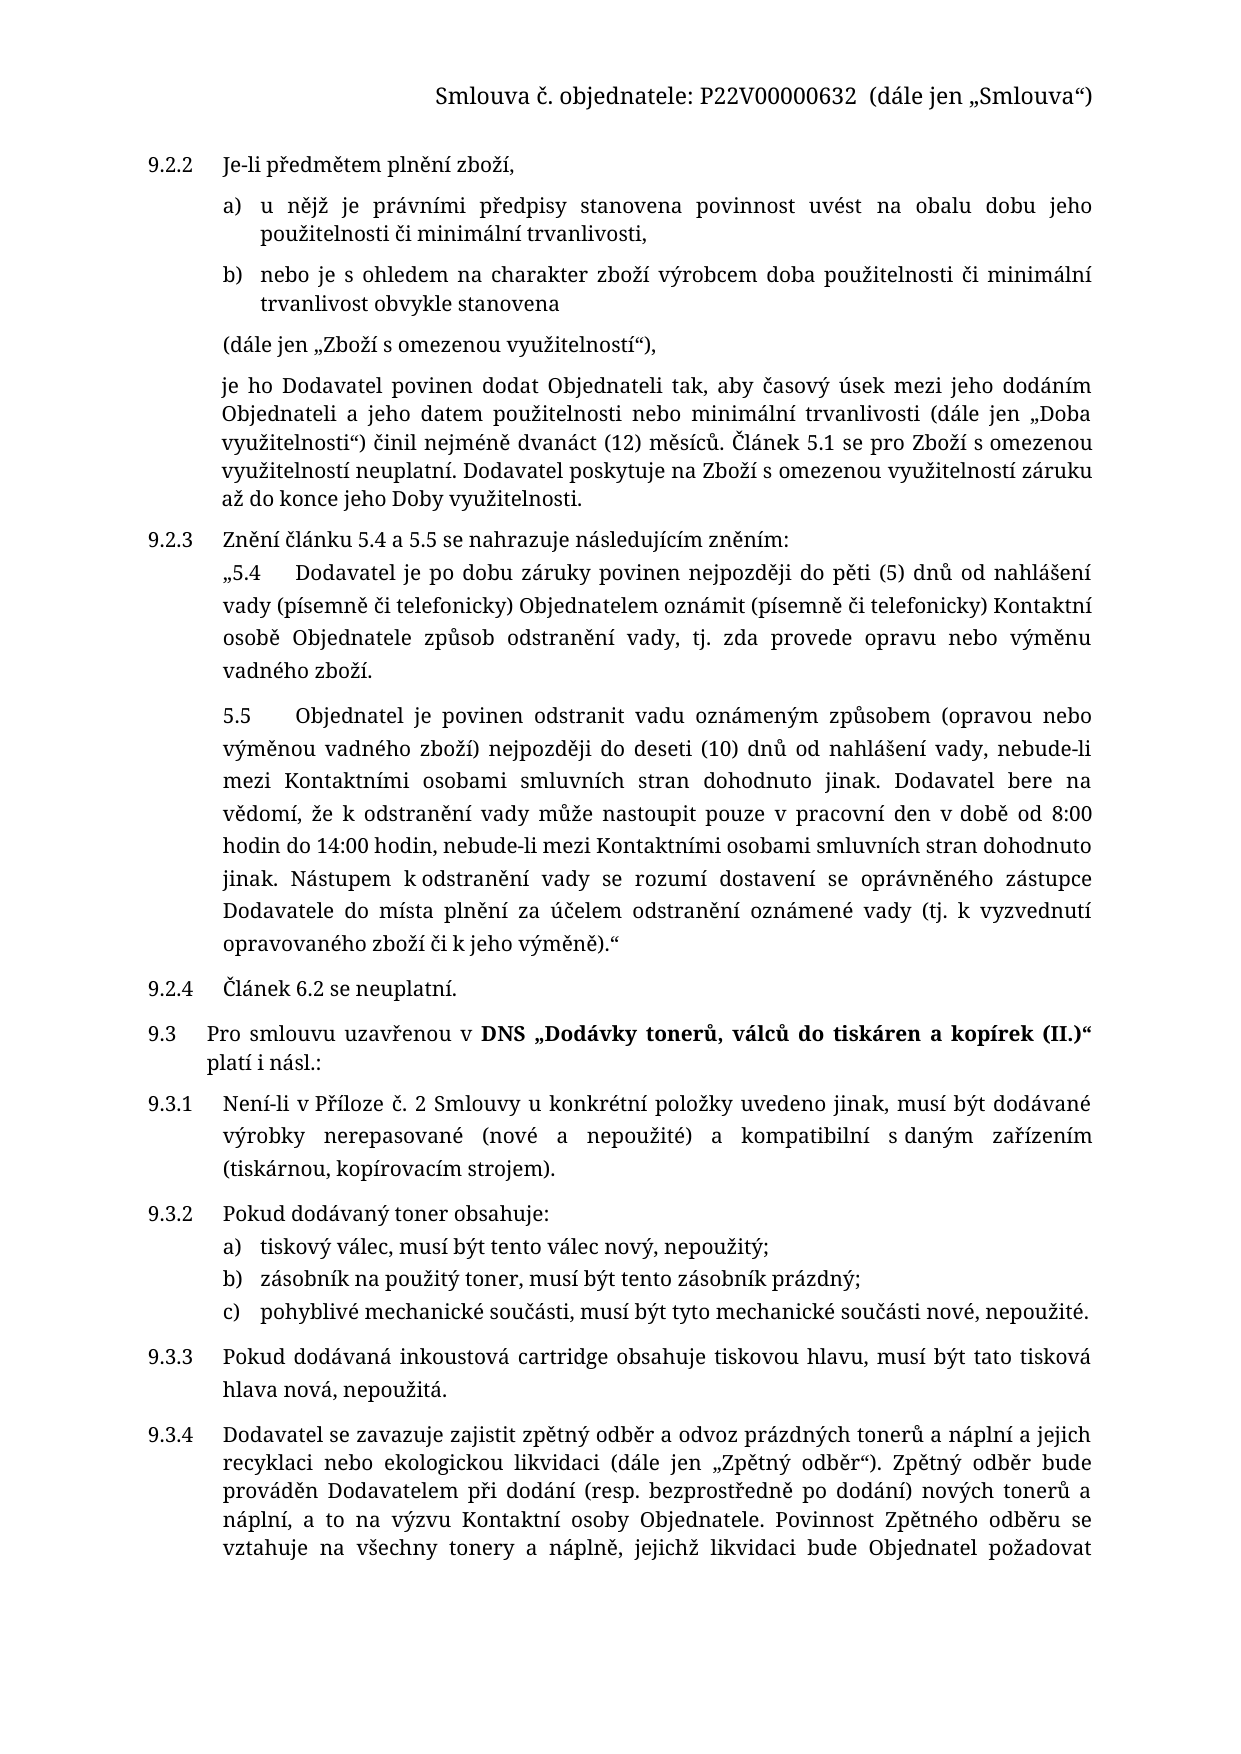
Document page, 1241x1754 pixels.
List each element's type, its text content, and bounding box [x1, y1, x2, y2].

text (dále jen „Zboží s omezenou využitelností“), [223, 330, 1093, 358]
list 5.5 Objednatel je povinen odstranit vadu oznámeným způsobem (opravou nebo výměnou vadného zboží) nejpozději do deseti (10) dnů od nahlášení vady, nebude-li mezi Kontaktními osobami smluvních stran dohodnuto jinak. Dodavatel bere na vědomí, že k odstranění vady může nastoupit pouze v pracovní den v době od 8:00 hodin do 14:00 hodin, nebude-li mezi Kontaktními osobami smluvních stran dohodnuto jinak. Nástupem k odstranění vady se rozumí dostavení se oprávněného zástupce Dodavatele do místa plnění za účelem odstranění oznámené vady (tj. k vyzvednutí opravovaného zboží či k jeho výměně).“ [223, 701, 1093, 958]
list Je-li předmětem plnění zboží, [148, 150, 1093, 179]
list Není-li v Příloze č. 2 Smlouvy u konkrétní položky uvedeno jinak, musí být dodávané výrobky nerepasované (nové a nepoužité) a kompatibilní s daným zařízením (tiskárnou, kopírovacím strojem). [148, 1089, 1093, 1182]
list Pro smlouvu uzavřenou v DNS „Dodávky tonerů, válců do tiskáren a kopírek (II.)“ platí i násl.: [148, 1019, 1093, 1076]
list pohyblivé mechanické součásti, musí být tyto mechanické součásti nové, nepoužité. [223, 1297, 1093, 1325]
list Článek 6.2 se neuplatní. [148, 974, 1093, 1003]
list tiskový válec, musí být tento válec nový, nepoužitý; [223, 1232, 1093, 1260]
list Pokud dodávaný toner obsahuje: [148, 1199, 1093, 1228]
list u nějž je právními předpisy stanovena povinnost uvést na obalu dobu jeho použitelnosti či minimální trvanlivosti, [223, 191, 1093, 248]
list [148, 1420, 1093, 1562]
text je ho Dodavatel povinen dodat Objednateli tak, aby časový úsek mezi jeho dodáním Objednateli a jeho datem použitelnosti nebo minimální trvanlivosti (dále jen „Doba využitelnosti“) činil nejméně dvanáct (12) měsíců. Článek 5.1 se pro Zboží s omezenou využitelností neuplatní. Dodavatel poskytuje na Zboží s omezenou využitelností záruku až do konce jeho Doby využitelnosti. [221, 371, 1093, 513]
list zásobník na použitý toner, musí být tento zásobník prázdný; [223, 1264, 1093, 1293]
list nebo je s ohledem na charakter zboží výrobcem doba použitelnosti či minimální trvanlivost obvykle stanovena [223, 261, 1093, 317]
list Znění článku 5.4 a 5.5 se nahrazuje následujícím zněním: [148, 526, 1093, 554]
list Pokud dodávaná inkoustová cartridge obsahuje tiskovou hlavu, musí být tato tisková hlava nová, nepoužitá. [148, 1342, 1093, 1403]
list „5.4 Dodavatel je po dobu záruky povinen nejpozději do pěti (5) dnů od nahlášení vady (písemně či telefonicky) Objednatelem oznámit (písemně či telefonicky) Kontaktní osobě Objednatele způsob odstranění vady, tj. zda provede opravu nebo výměnu vadného zboží. [223, 558, 1093, 684]
